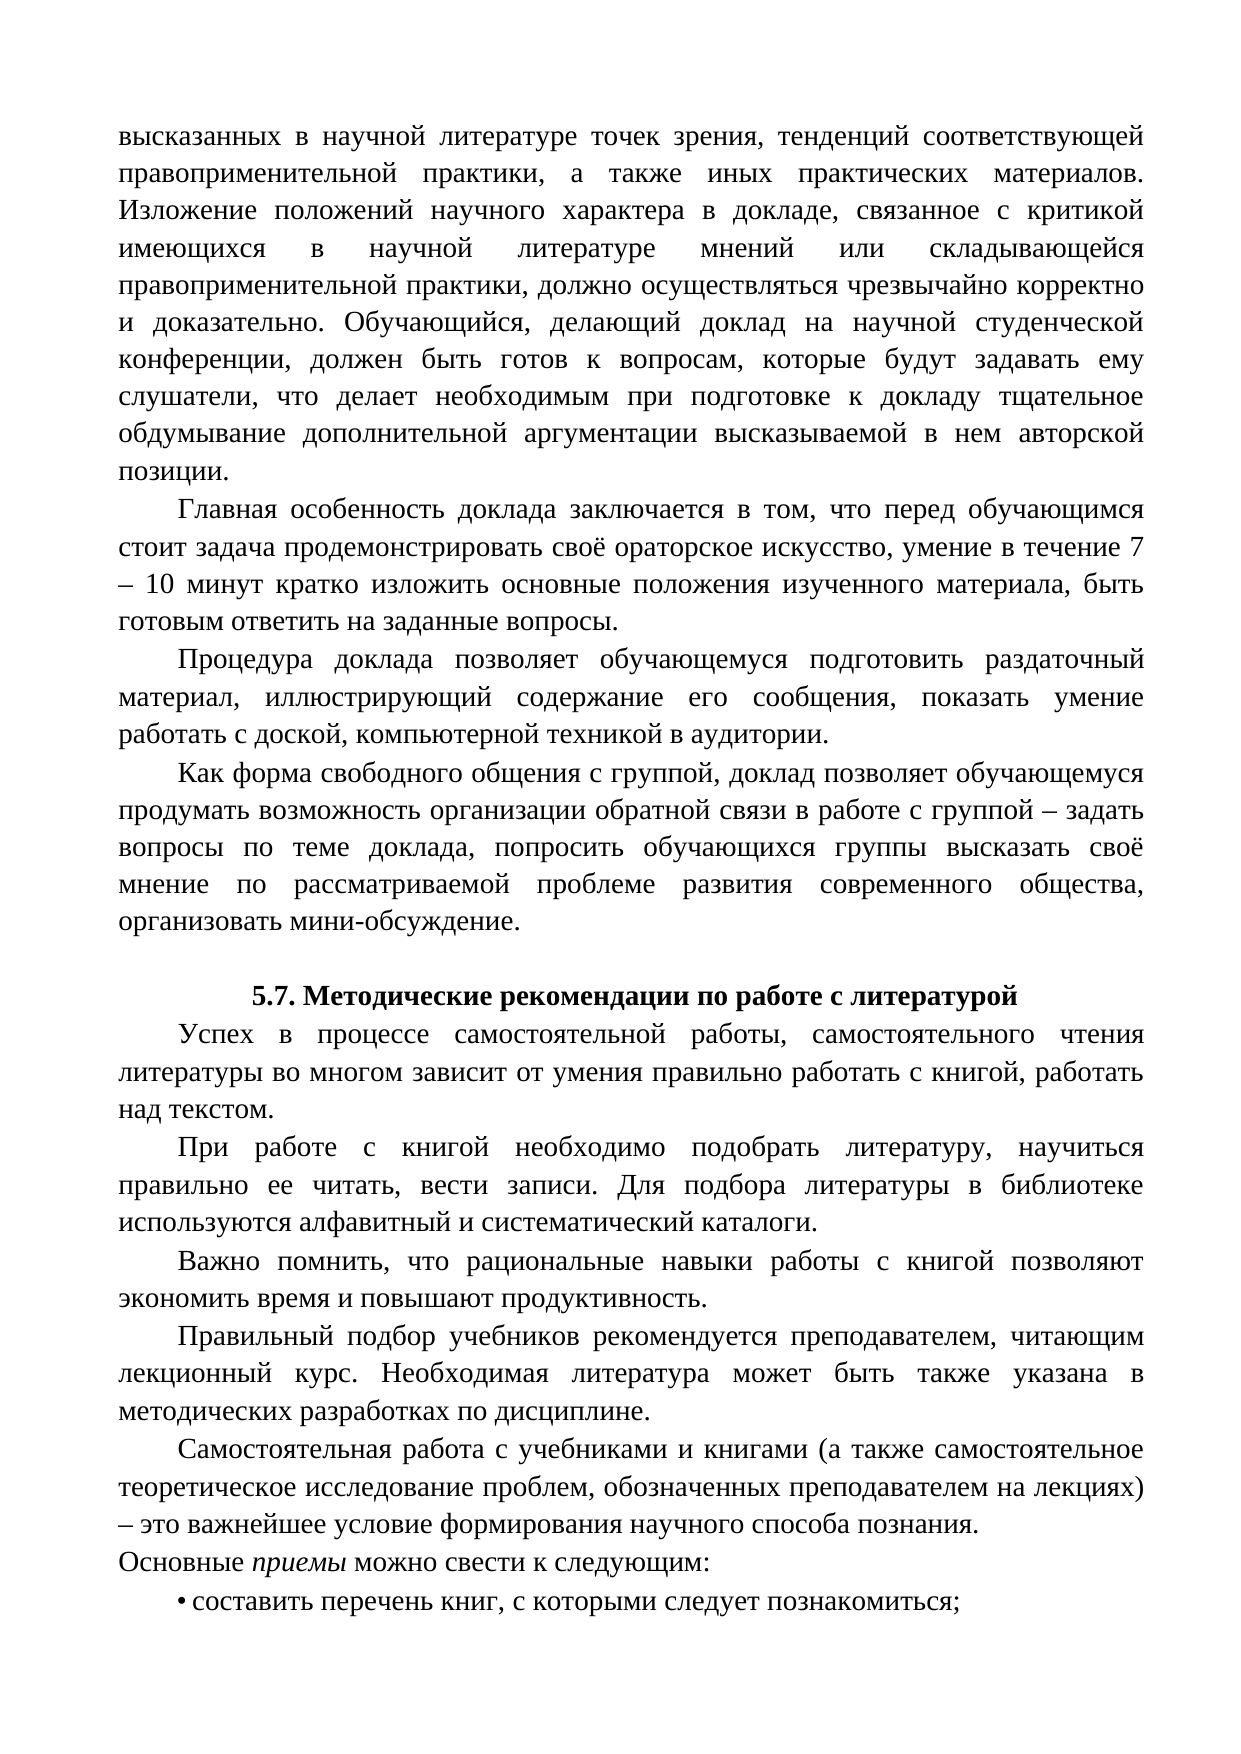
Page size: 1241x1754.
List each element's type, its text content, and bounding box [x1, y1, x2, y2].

list составить перечень книг, с которыми следует познакомиться; [118, 1583, 1145, 1617]
text Главная особенность доклада заключается в том, что перед обучающимся стоит задача продемонстрировать своё ораторское искусство, умение в течение 7 – 10 минут кратко изложить основные положения изученного материала, быть готовым ответить на заданные вопросы. [118, 491, 1145, 637]
text 5.7. Методические рекомендации по работе с литературой [118, 978, 1152, 1012]
text Процедура доклада позволяет обучающемуся подготовить раздаточный материал, иллюстрирующий содержание его сообщения, показать умение работать с доской, компьютерной техникой в аудитории. [118, 642, 1145, 749]
text Как форма свободного общения с группой, доклад позволяет обучающемуся продумать возможность организации обратной связи в работе с группой – задать вопросы по теме доклада, попросить обучающихся группы высказать своё мнение по рассматриваемой проблеме развития современного общества, организовать мини-обсуждение. [118, 755, 1145, 937]
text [118, 118, 1145, 486]
text При работе с книгой необходимо подобрать литературу, научиться правильно ее читать, вести записи. Для подбора литературы в библиотеке используются алфавитный и систематический каталоги. [118, 1129, 1145, 1237]
text Самостоятельная работа с учебниками и книгами (а также самостоятельное теоретическое исследование проблем, обозначенных преподавателем на лекциях) – это важнейшее условие формирования научного способа познания. [118, 1431, 1145, 1539]
text Успех в процессе самостоятельной работы, самостоятельного чтения литературы во многом зависит от умения правильно работать с книгой, работать над текстом. [118, 1017, 1145, 1124]
text Основные приемы можно свести к следующим: [118, 1544, 1145, 1578]
text Важно помнить, что рациональные навыки работы с книгой позволяют экономить время и повышают продуктивность. [118, 1243, 1145, 1313]
text Правильный подбор учебников рекомендуется преподавателем, читающим лекционный курс. Необходимая литература может быть также указана в методических разработках по дисциплине. [118, 1318, 1145, 1426]
